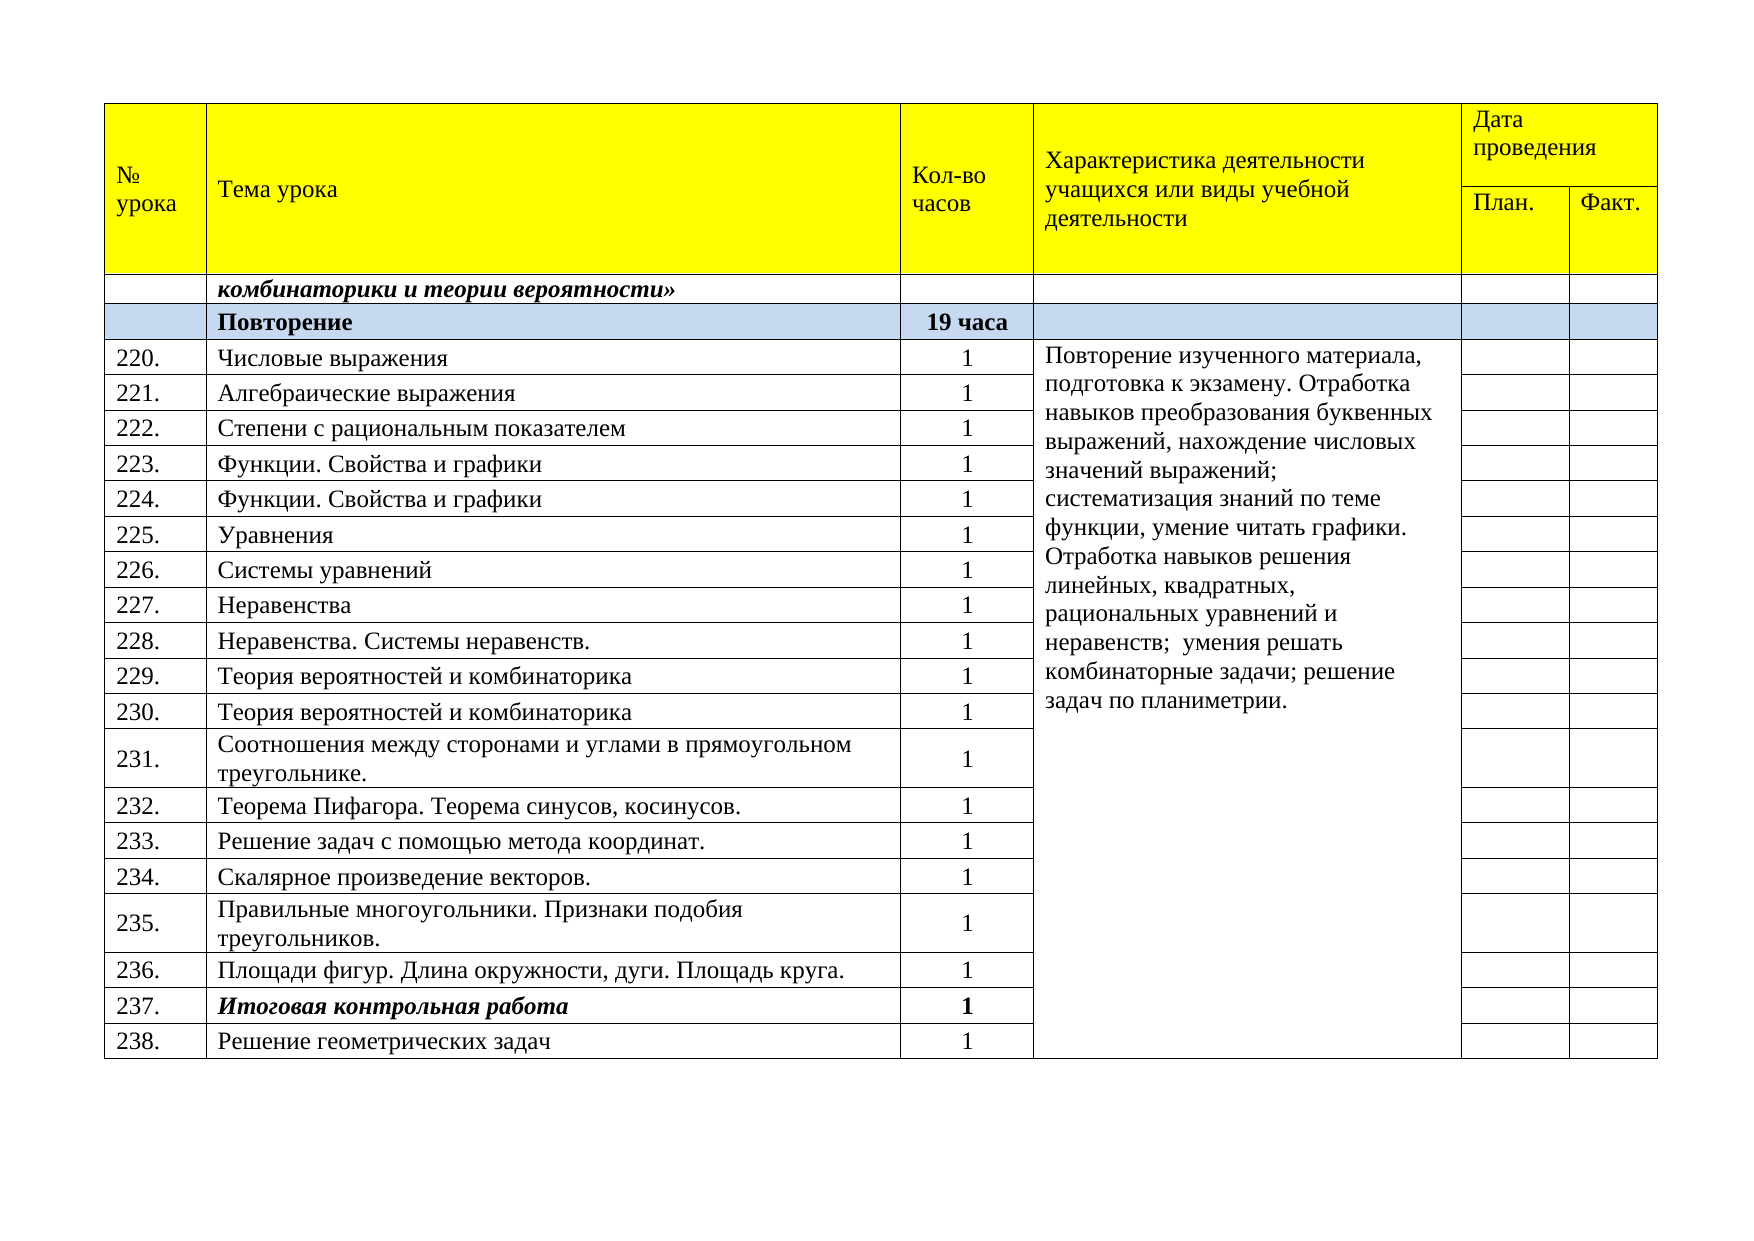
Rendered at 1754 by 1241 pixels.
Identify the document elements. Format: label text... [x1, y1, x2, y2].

table_cell [1570, 588, 1657, 622]
table_header Кол-во часов [901, 104, 1033, 273]
table_cell [1570, 623, 1657, 657]
table_cell [105, 588, 206, 622]
table_cell [1462, 446, 1569, 480]
table_cell [1462, 552, 1569, 587]
table_cell Неравенства. Системы неравенств. [207, 623, 900, 657]
table_cell 1 [901, 953, 1033, 987]
table_cell [1570, 729, 1657, 787]
table_cell [105, 517, 206, 551]
table_cell [105, 411, 206, 445]
table_cell 1 [901, 375, 1033, 409]
table_cell [1462, 659, 1569, 693]
table_cell [1570, 859, 1657, 893]
table_cell [1570, 517, 1657, 551]
table_cell 19 часа [901, 304, 1033, 339]
table_cell Алгебраические выражения [207, 375, 900, 409]
table_cell 1 [901, 340, 1033, 374]
table_cell [1570, 953, 1657, 987]
table_cell 1 [901, 588, 1033, 622]
table_cell [105, 304, 206, 339]
table_cell 1 [901, 694, 1033, 728]
table_cell 1 [901, 729, 1033, 787]
table_cell [1570, 411, 1657, 445]
table_cell [105, 823, 206, 858]
table_cell [105, 894, 206, 952]
table_cell Решение задач с помощью метода координат. [207, 823, 900, 858]
table_cell Площади фигур. Длина окружности, дуги. Площадь круга. [207, 953, 900, 987]
table_cell Неравенства [207, 588, 900, 622]
table_cell Итоговая контрольная работа [207, 988, 900, 1022]
table_cell [1462, 788, 1569, 822]
table_cell 1 [901, 788, 1033, 822]
table_cell 1 [901, 275, 1033, 303]
table_cell Теория вероятностей и комбинаторика [207, 659, 900, 693]
table_cell [105, 694, 206, 728]
table_cell 1 [901, 659, 1033, 693]
table_cell 1 [901, 552, 1033, 587]
table_cell [1462, 275, 1569, 303]
table_cell [1570, 481, 1657, 516]
table_cell 1 [901, 894, 1033, 952]
table_cell Числовые выражения [207, 340, 900, 374]
table_cell [1462, 1024, 1569, 1058]
table_cell Теория вероятностей и комбинаторика [207, 694, 900, 728]
table_cell [1462, 894, 1569, 952]
table_cell [105, 1024, 206, 1058]
table_cell [1462, 623, 1569, 657]
table_cell [105, 729, 206, 787]
table_header Тема урока [207, 104, 900, 273]
table_cell [1570, 375, 1657, 409]
table_cell [1570, 823, 1657, 858]
table_cell [1462, 694, 1569, 728]
table_cell 1 [901, 1024, 1033, 1058]
table_cell [1462, 588, 1569, 622]
table_cell [1462, 953, 1569, 987]
table_cell 1 [901, 859, 1033, 893]
table_cell [105, 375, 206, 409]
table_header Дата проведения [1462, 104, 1657, 186]
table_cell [207, 275, 900, 303]
table_cell [1462, 411, 1569, 445]
table_cell [1570, 446, 1657, 480]
table_cell [105, 446, 206, 480]
table_cell [105, 275, 206, 303]
table_cell [1462, 481, 1569, 516]
table_cell 1 [901, 623, 1033, 657]
table_cell [1462, 375, 1569, 409]
table_cell Системы уравнений [207, 552, 900, 587]
table_cell [1570, 788, 1657, 822]
table_cell Степени с рациональным показателем [207, 411, 900, 445]
table_cell 1 [901, 988, 1033, 1022]
table_cell [1570, 552, 1657, 587]
table_cell [105, 481, 206, 516]
table_cell [1570, 340, 1657, 374]
table_cell [1462, 304, 1569, 339]
table_cell [105, 988, 206, 1022]
table_cell Повторение [207, 304, 900, 339]
table_cell Правильные многоугольники. Признаки подобия треугольников. [207, 894, 900, 952]
table_cell [1570, 694, 1657, 728]
table_cell [105, 623, 206, 657]
table_cell [105, 340, 206, 374]
table_cell [1570, 894, 1657, 952]
table_cell Решение геометрических задач [207, 1024, 900, 1058]
table_cell [1462, 988, 1569, 1022]
table_cell 1 [901, 411, 1033, 445]
table_cell Скалярное произведение векторов. [207, 859, 900, 893]
table_header Характеристика деятельности учащихся или виды учебной деятельности [1034, 104, 1461, 273]
table_cell [1034, 304, 1461, 339]
table_cell Теорема Пифагора. Теорема синусов, косинусов. [207, 788, 900, 822]
table_cell [1462, 859, 1569, 893]
table_cell [105, 552, 206, 587]
table_cell Повторение изученного материала, подготовка к экзамену. Отработка навыков преобразования буквенных выражений, нахождение числовых значений выражений; систематизация знаний по теме функции, умение читать графики. Отработка навыков решения линейных, квадратных, рациональных уравнений и неравенств; умения решать комбинаторные задачи; решение задач по планиметрии. [1034, 340, 1461, 1058]
table_cell [1462, 823, 1569, 858]
table_cell 1 [901, 446, 1033, 480]
table_cell Уравнения [207, 517, 900, 551]
table_cell [1570, 1024, 1657, 1058]
table_cell 1 [901, 481, 1033, 516]
table_cell [105, 788, 206, 822]
table_cell Функции. Свойства и графики [207, 481, 900, 516]
table_cell 1 [901, 823, 1033, 858]
table_cell [1462, 517, 1569, 551]
table_cell [1462, 340, 1569, 374]
table_header № урока [105, 104, 206, 273]
table_cell [105, 859, 206, 893]
table_cell 1 [901, 517, 1033, 551]
table_cell Соотношения между сторонами и углами в прямоугольном треугольнике. [207, 729, 900, 787]
table_cell План. [1462, 187, 1569, 273]
table_cell [105, 659, 206, 693]
table_cell [1570, 659, 1657, 693]
table_cell [1462, 729, 1569, 787]
table_cell [1570, 988, 1657, 1022]
table_cell [1570, 275, 1657, 303]
table_cell [1570, 304, 1657, 339]
table_cell Функции. Свойства и графики [207, 446, 900, 480]
table_cell Факт. [1570, 187, 1657, 273]
table_cell [105, 953, 206, 987]
